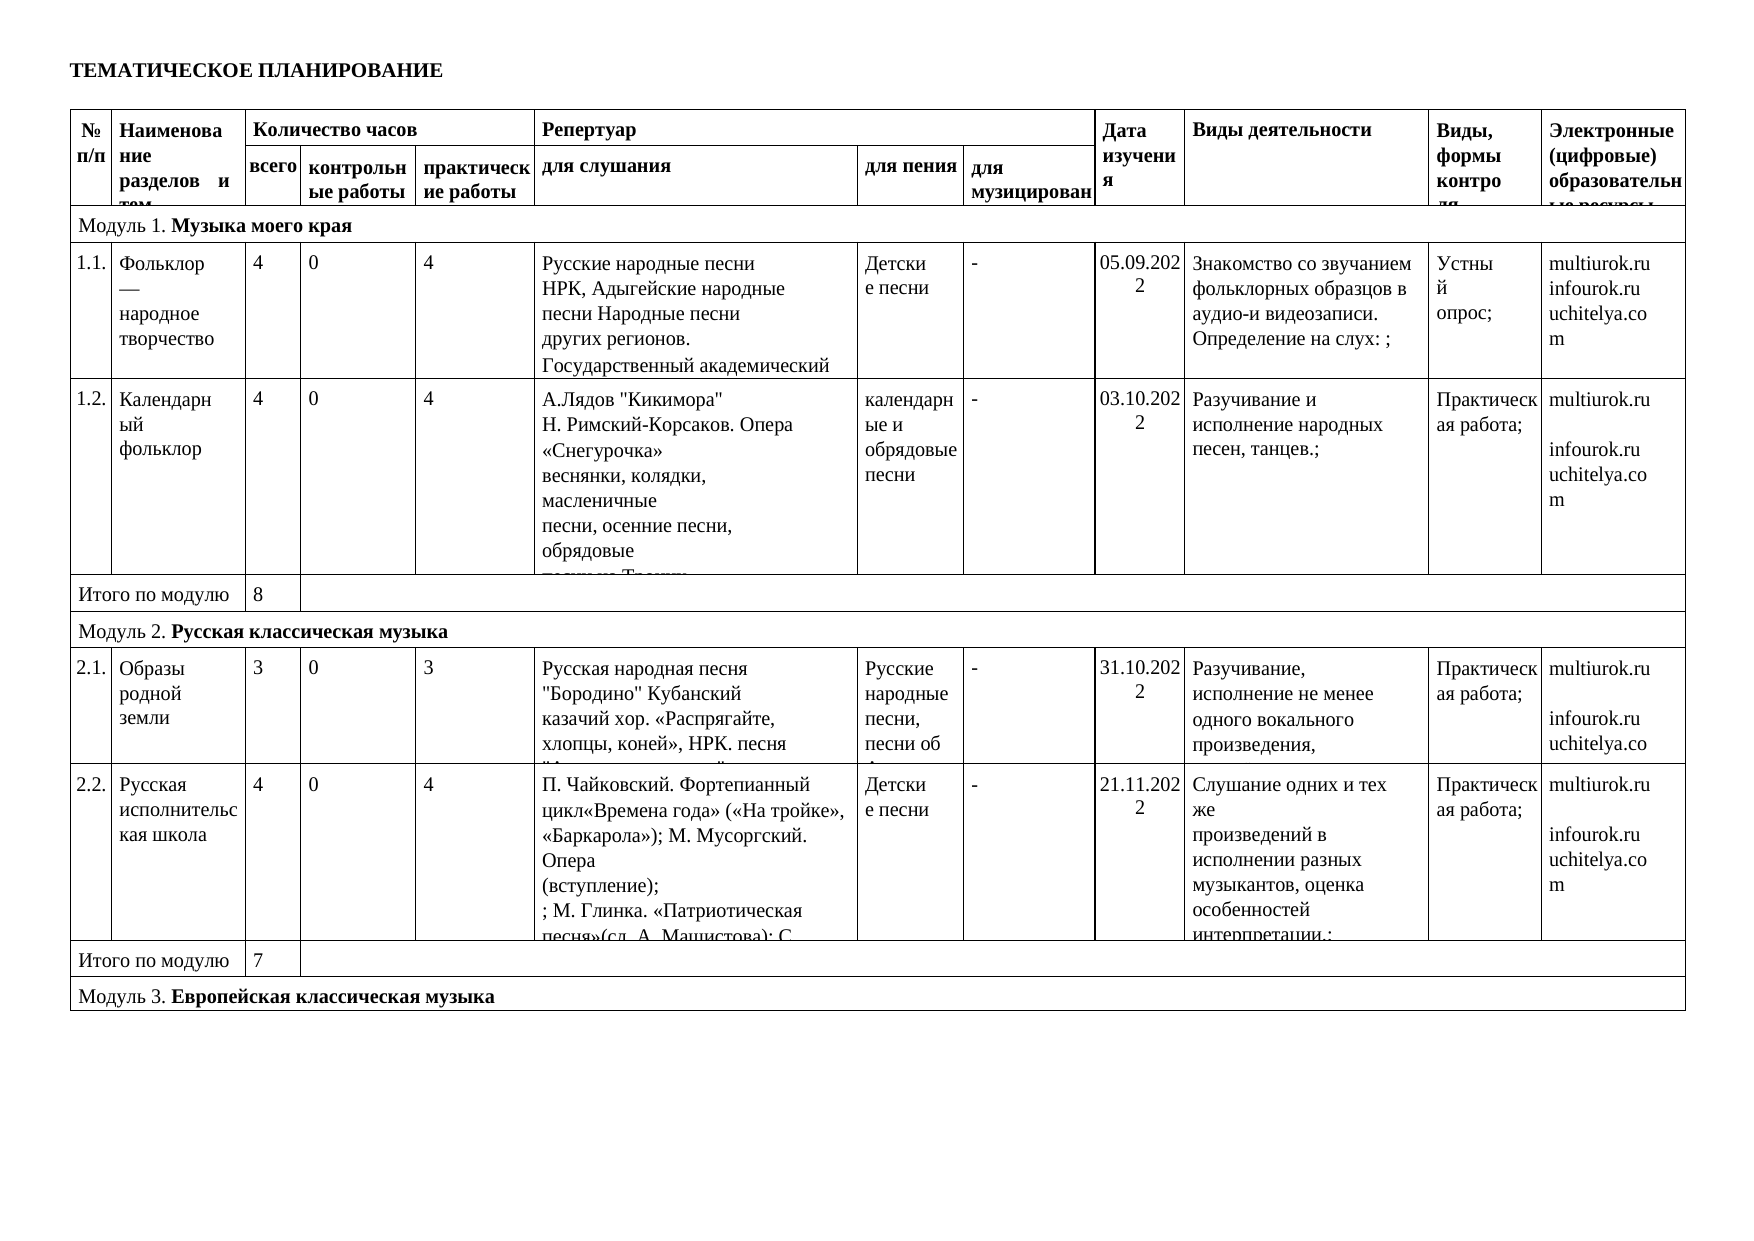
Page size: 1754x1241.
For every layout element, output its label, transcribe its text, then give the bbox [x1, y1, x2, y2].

table_cell всего [246, 146, 300, 205]
table_cell Модуль 3. Европейская классическая музыка [71, 977, 1685, 1010]
table_cell 4 [246, 243, 300, 378]
table_cell [301, 941, 1685, 976]
table_cell 3 [246, 648, 300, 763]
table_cell multiurok.ru infourok.ru uchitelya.com [1542, 379, 1685, 574]
table_cell 0 [301, 648, 415, 763]
table_cell для музицирования [964, 146, 1094, 205]
table_cell Детские песни [858, 243, 963, 378]
table_cell для пения [858, 146, 963, 205]
table_cell Русские народные песни НРК, Адыгейские народные песни Народные песни других регионов. Государственный академический русский народный хор имени М. Е. Пятницкого. «Вдоль по улице широкой» [535, 243, 857, 378]
table_cell 4 [416, 764, 534, 939]
table_cell Практическая работа; [1429, 764, 1541, 939]
table_cell Детские песни [858, 764, 963, 939]
table_header Репертуар [535, 110, 1094, 145]
table_cell Русские народные песни, песни об Адыгее [858, 648, 963, 763]
table_header Наименование разделов и тем программы [112, 110, 245, 205]
table_cell Итого по модулю [71, 941, 245, 976]
table_cell практические работы [416, 146, 534, 205]
table_cell Слушание одних и тех же произведений в исполнении разных музыкантов, оценка особенностей интерпретации.; [1185, 764, 1428, 939]
table_cell 4 [246, 764, 300, 939]
table_cell Русская народная песня "Бородино" Кубанский казачий хор. «Распрягайте, хлопцы, коней», НРК. песня "Адыгея родная моя" [535, 648, 857, 763]
table_cell 4 [416, 379, 534, 574]
table_cell Образы родной земли [112, 648, 245, 763]
table_cell 03.10.2022 [1096, 379, 1184, 574]
table_cell 0 [301, 764, 415, 939]
table_cell Знакомство со звучанием фольклорных образцов в аудио-и видеозаписи. Определение на слух: ; [1185, 243, 1428, 378]
table_cell 4 [416, 243, 534, 378]
table_cell 31.10.2022 [1096, 648, 1184, 763]
table_cell 4 [246, 379, 300, 574]
table_cell Практическая работа; [1429, 648, 1541, 763]
table_cell А.Лядов "Кикимора" Н. Римский-Корсаков. Опера «Снегурочка» веснянки, колядки, масленичные песни, осенние песни, обрядовые песни на Троицу С. В. Рахманинов. Поэма "Колокола", Кантата «Александр Невский» ("Вставайте, люди русские") [535, 379, 857, 574]
table_cell 8 [246, 575, 300, 611]
table_cell 05.09.2022 [1096, 243, 1184, 378]
table_header Количество часов [246, 110, 534, 145]
table_cell Календарный фольклор [112, 379, 245, 574]
table_cell 21.11.2022 [1096, 764, 1184, 939]
table_cell Модуль 2. Русская классическая музыка [71, 612, 1685, 647]
table_cell Итого по модулю [71, 575, 245, 611]
table_cell Разучивание, исполнение не менее одного вокального произведения, сочинённого русским композитором- классиком.; [1185, 648, 1428, 763]
table_header № п/п [71, 110, 111, 205]
table_cell Модуль 1. Музыка моего края [71, 206, 1685, 242]
table_header Виды, формы контроля [1429, 110, 1541, 205]
text ТЕМАТИЧЕСКОЕ ПЛАНИРОВАНИЕ [69, 59, 1687, 82]
table_cell 1.1. [71, 243, 111, 378]
table_cell multiurok.ru infourok.ru uchitelya.com [1542, 764, 1685, 939]
table_header Дата изучения [1096, 110, 1184, 205]
table_cell Фольклор —народное творчество [112, 243, 245, 378]
table_cell для слушания [535, 146, 857, 205]
table_cell 7 [246, 941, 300, 976]
table_cell 3 [416, 648, 534, 763]
table_cell 0 [301, 243, 415, 378]
table_cell [301, 575, 1685, 611]
table_cell календарные и обрядовые песни [858, 379, 963, 574]
table_cell multiurok.ru infourok.ru uchitelya.com [1542, 648, 1685, 763]
table_header Электронные (цифровые) образовательные ресурсы [1542, 110, 1685, 205]
table_cell П. Чайковский. Фортепианный цикл«Времена года» («На тройке», «Баркарола»); М. Мусоргский. Опера (вступление); ; М. Глинка. «Патриотическая песня»(сл. А. Машистова); С. Прокофьев. Кантата «Александр Невский» (Ледовое побоище); П. Чайковский. [535, 764, 857, 939]
table_cell Практическая работа; [1429, 379, 1541, 574]
table_cell - [964, 379, 1094, 574]
table_cell 0 [301, 379, 415, 574]
table_cell Разучивание и исполнение народных песен, танцев.; [1185, 379, 1428, 574]
table_cell Устный опрос; [1429, 243, 1541, 378]
table_cell multiurok.ru infourok.ru uchitelya.com [1542, 243, 1685, 378]
table_cell - [964, 764, 1094, 939]
table_cell 2.2. [71, 764, 111, 939]
table_cell 1.2. [71, 379, 111, 574]
table_cell - [964, 243, 1094, 378]
table_cell Русская исполнительская школа [112, 764, 245, 939]
table_cell 2.1. [71, 648, 111, 763]
table_cell - [964, 648, 1094, 763]
table_header Виды деятельности [1185, 110, 1428, 205]
table_cell контрольные работы [301, 146, 415, 205]
